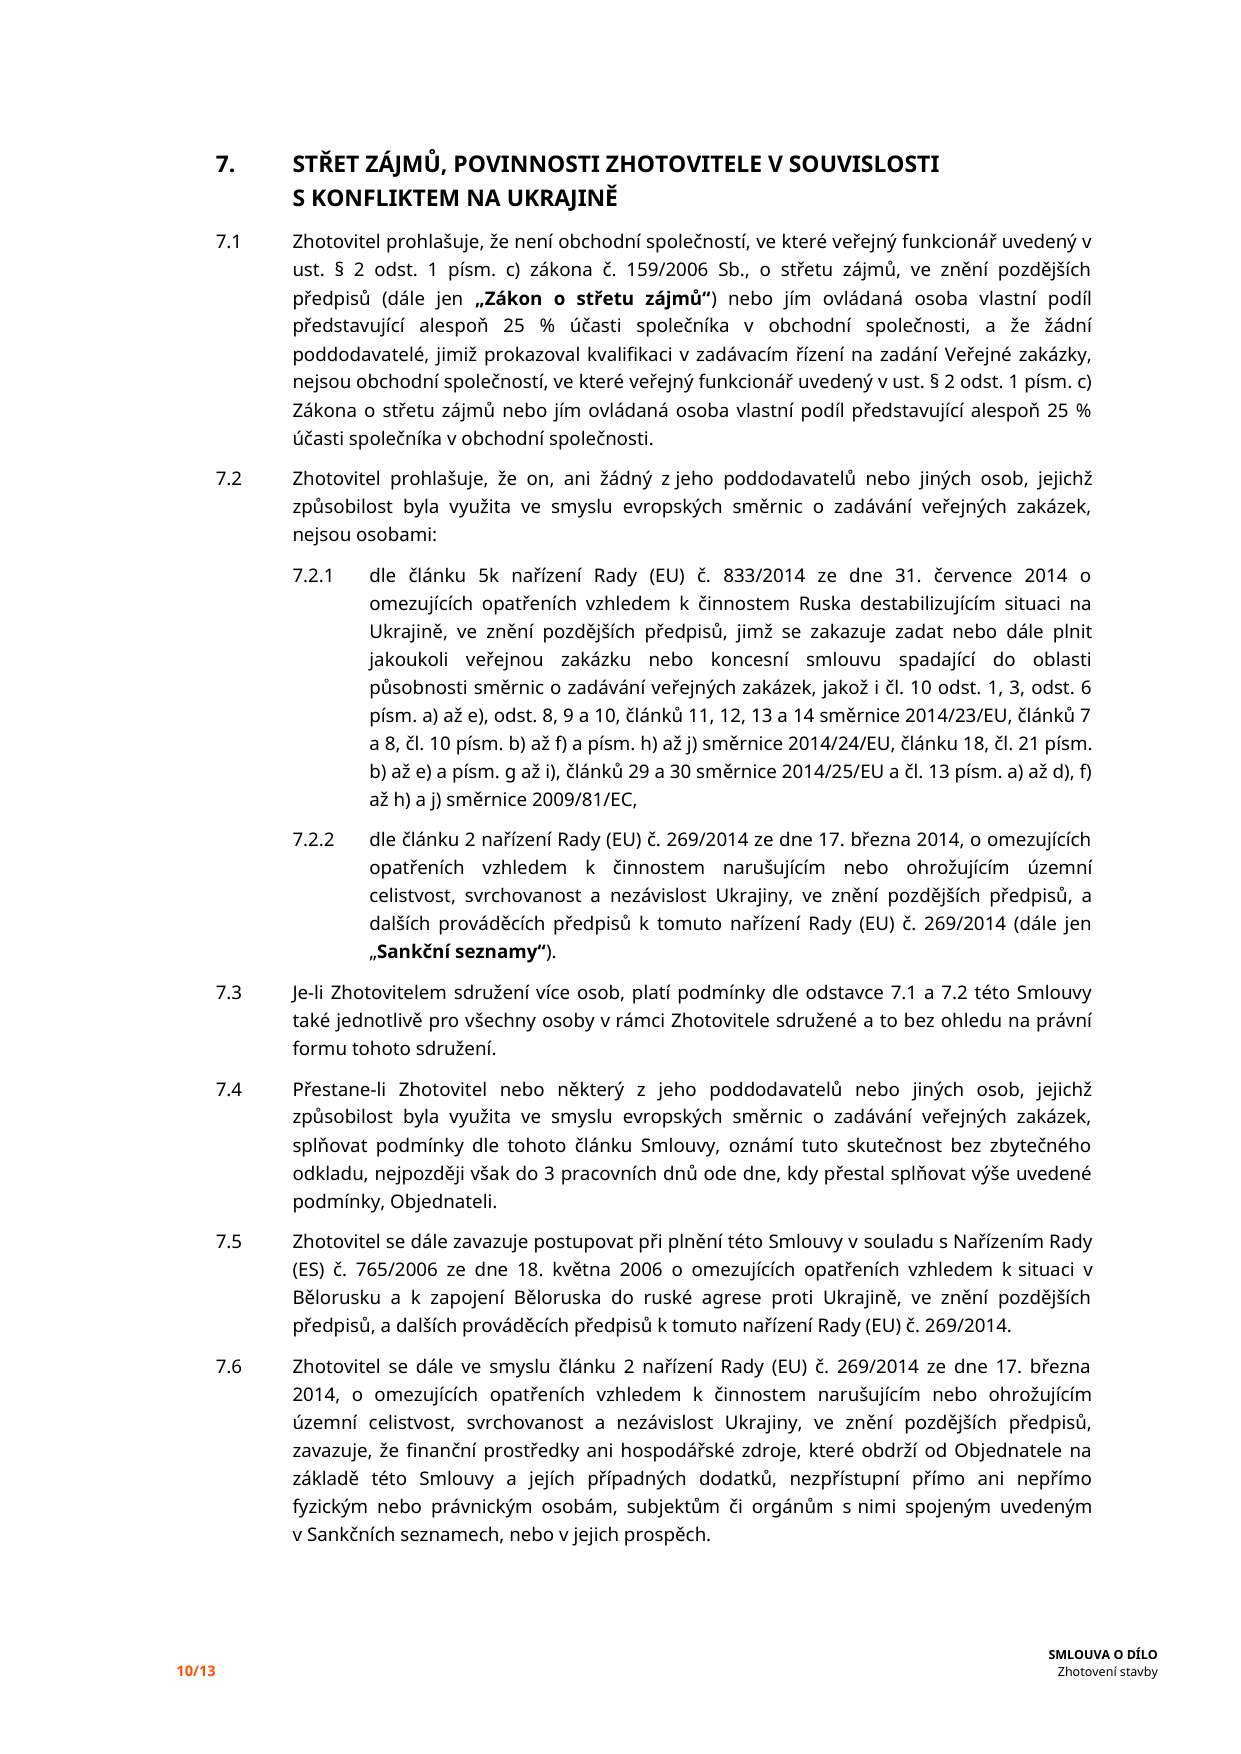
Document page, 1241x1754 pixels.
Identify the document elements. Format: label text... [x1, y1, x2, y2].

text dle článku 2 nařízení Rady (EU) č. 269/2014 ze dne 17. března 2014, o omezujících opatřeních vzhledem k činnostem narušujícím nebo ohrožujícím územní celistvost, svrchovanost a nezávislost Ukrajiny, ve znění pozdějších předpisů, a dalších prováděcích předpisů k tomuto nařízení Rady (EU) č. 269/2014 (dále jen „Sankční seznamy“). [292, 827, 1093, 964]
text dle článku 5k nařízení Rady (EU) č. 833/2014 ze dne 31. července 2014 o omezujících opatřeních vzhledem k činnostem Ruska destabilizujícím situaci na Ukrajině, ve znění pozdějších předpisů, jimž se zakazuje zadat nebo dále plnit jakoukoli veřejnou zakázku nebo koncesní smlouvu spadající do oblasti působnosti směrnic o zadávání veřejných zakázek, jakož i čl. 10 odst. 1, 3, odst. 6 písm. a) až e), odst. 8, 9 a 10, článků 11, 12, 13 a 14 směrnice 2014/23/EU, článků 7 a 8, čl. 10 písm. b) až f) a písm. h) až j) směrnice 2014/24/EU, článku 18, čl. 21 písm. b) až e) a písm. g až i), článků 29 a 30 směrnice 2014/25/EU a čl. 13 písm. a) až d), f) až h) a j) směrnice 2009/81/EC, [292, 562, 1093, 812]
text Zhotovitel se dále zavazuje postupovat při plnění této Smlouvy v souladu s Nařízením Rady (ES) č. 765/2006 ze dne 18. května 2006 o omezujících opatřeních vzhledem k situaci v Bělorusku a k zapojení Běloruska do ruské agrese proti Ukrajině, ve znění pozdějších předpisů, a dalších prováděcích předpisů k tomuto nařízení Rady (EU) č. 269/2014. [216, 1228, 1093, 1338]
text Střet zájmů, povinnosti Zhotovitele v souvislosti s konfliktem na Ukrajině [216, 147, 1093, 213]
text Zhotovitel prohlašuje, že on, ani žádný z jeho poddodavatelů nebo jiných osob, jejichž způsobilost byla využita ve smyslu evropských směrnic o zadávání veřejných zakázek, nejsou osobami: [216, 465, 1093, 547]
text Zhotovitel prohlašuje, že není obchodní společností, ve které veřejný funkcionář uvedený v ust. § 2 odst. 1 písm. c) zákona č. 159/2006 Sb., o střetu zájmů, ve znění pozdějších předpisů (dále jen „Zákon o střetu zájmů“) nebo jím ovládaná osoba vlastní podíl představující alespoň 25 % účasti společníka v obchodní společnosti, a že žádní poddodavatelé, jimiž prokazoval kvalifikaci v zadávacím řízení na zadání Veřejné zakázky, nejsou obchodní společností, ve které veřejný funkcionář uvedený v ust. § 2 odst. 1 písm. c) Zákona o střetu zájmů nebo jím ovládaná osoba vlastní podíl představující alespoň 25 % účasti společníka v obchodní společnosti. [216, 229, 1093, 450]
text Zhotovitel se dále ve smyslu článku 2 nařízení Rady (EU) č. 269/2014 ze dne 17. března 2014, o omezujících opatřeních vzhledem k činnostem narušujícím nebo ohrožujícím územní celistvost, svrchovanost a nezávislost Ukrajiny, ve znění pozdějších předpisů, zavazuje, že finanční prostředky ani hospodářské zdroje, které obdrží od Objednatele na základě této Smlouvy a jejích případných dodatků, nezpřístupní přímo ani nepřímo fyzickým nebo právnickým osobám, subjektům či orgánům s nimi spojeným uvedeným v Sankčních seznamech, nebo v jejich prospěch. [216, 1353, 1093, 1547]
text Přestane-li Zhotovitel nebo některý z jeho poddodavatelů nebo jiných osob, jejichž způsobilost byla využita ve smyslu evropských směrnic o zadávání veřejných zakázek, splňovat podmínky dle tohoto článku Smlouvy, oznámí tuto skutečnost bez zbytečného odkladu, nejpozději však do 3 pracovních dnů ode dne, kdy přestal splňovat výše uvedené podmínky, Objednateli. [216, 1076, 1093, 1213]
text Je-li Zhotovitelem sdružení více osob, platí podmínky dle odstavce 7.1 a 7.2 této Smlouvy také jednotlivě pro všechny osoby v rámci Zhotovitele sdružené a to bez ohledu na právní formu tohoto sdružení. [216, 979, 1093, 1061]
